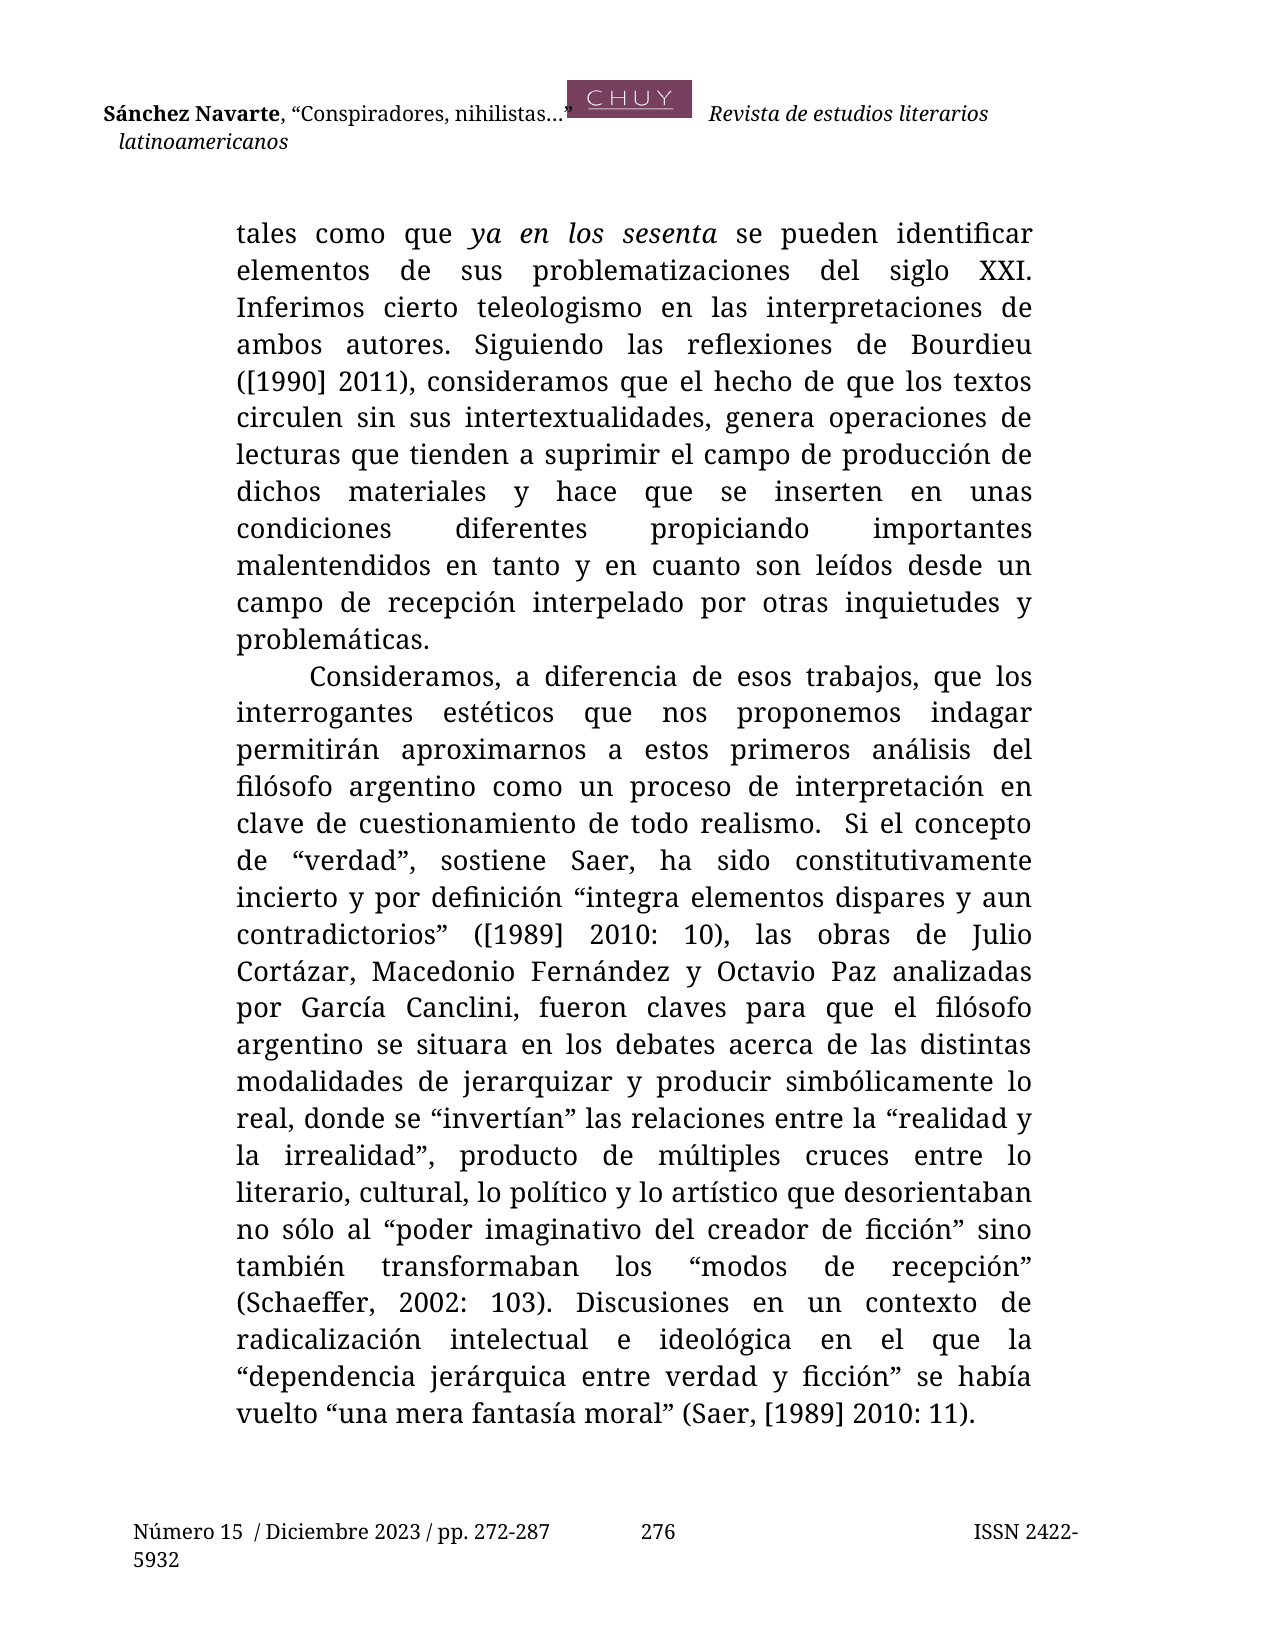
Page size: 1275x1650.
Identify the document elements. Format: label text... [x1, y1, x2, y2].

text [236, 214, 1034, 657]
text Consideramos, a diferencia de esos trabajos, que los interrogantes estéticos que nos proponemos indagar permitirán aproximarnos a estos primeros análisis del filósofo argentino como un proceso de interpretación en clave de cuestionamiento de todo realismo. Si el concepto de “verdad”, sostiene Saer, ha sido constitutivamente incierto y por definición “integra elementos dispares y aun contradictorios” ([1989] 2010: 10), las obras de Julio Cortázar, Macedonio Fernández y Octavio Paz analizadas por García Canclini, fueron claves para que el filósofo argentino se situara en los debates acerca de las distintas modalidades de jerarquizar y producir simbólicamente lo real, donde se “invertían” las relaciones entre la “realidad y la irrealidad”, producto de múltiples cruces entre lo literario, cultural, lo político y lo artístico que desorientaban no sólo al “poder imaginativo del creador de ficción” sino también transformaban los “modos de recepción” (Schaeffer, 2002: 103). Discusiones en un contexto de radicalización intelectual e ideológica en el que la “dependencia jerárquica entre verdad y ficción” se había vuelto “una mera fantasía moral” (Saer, [1989] 2010: 11). [236, 657, 1034, 1431]
picture [567, 80, 693, 118]
